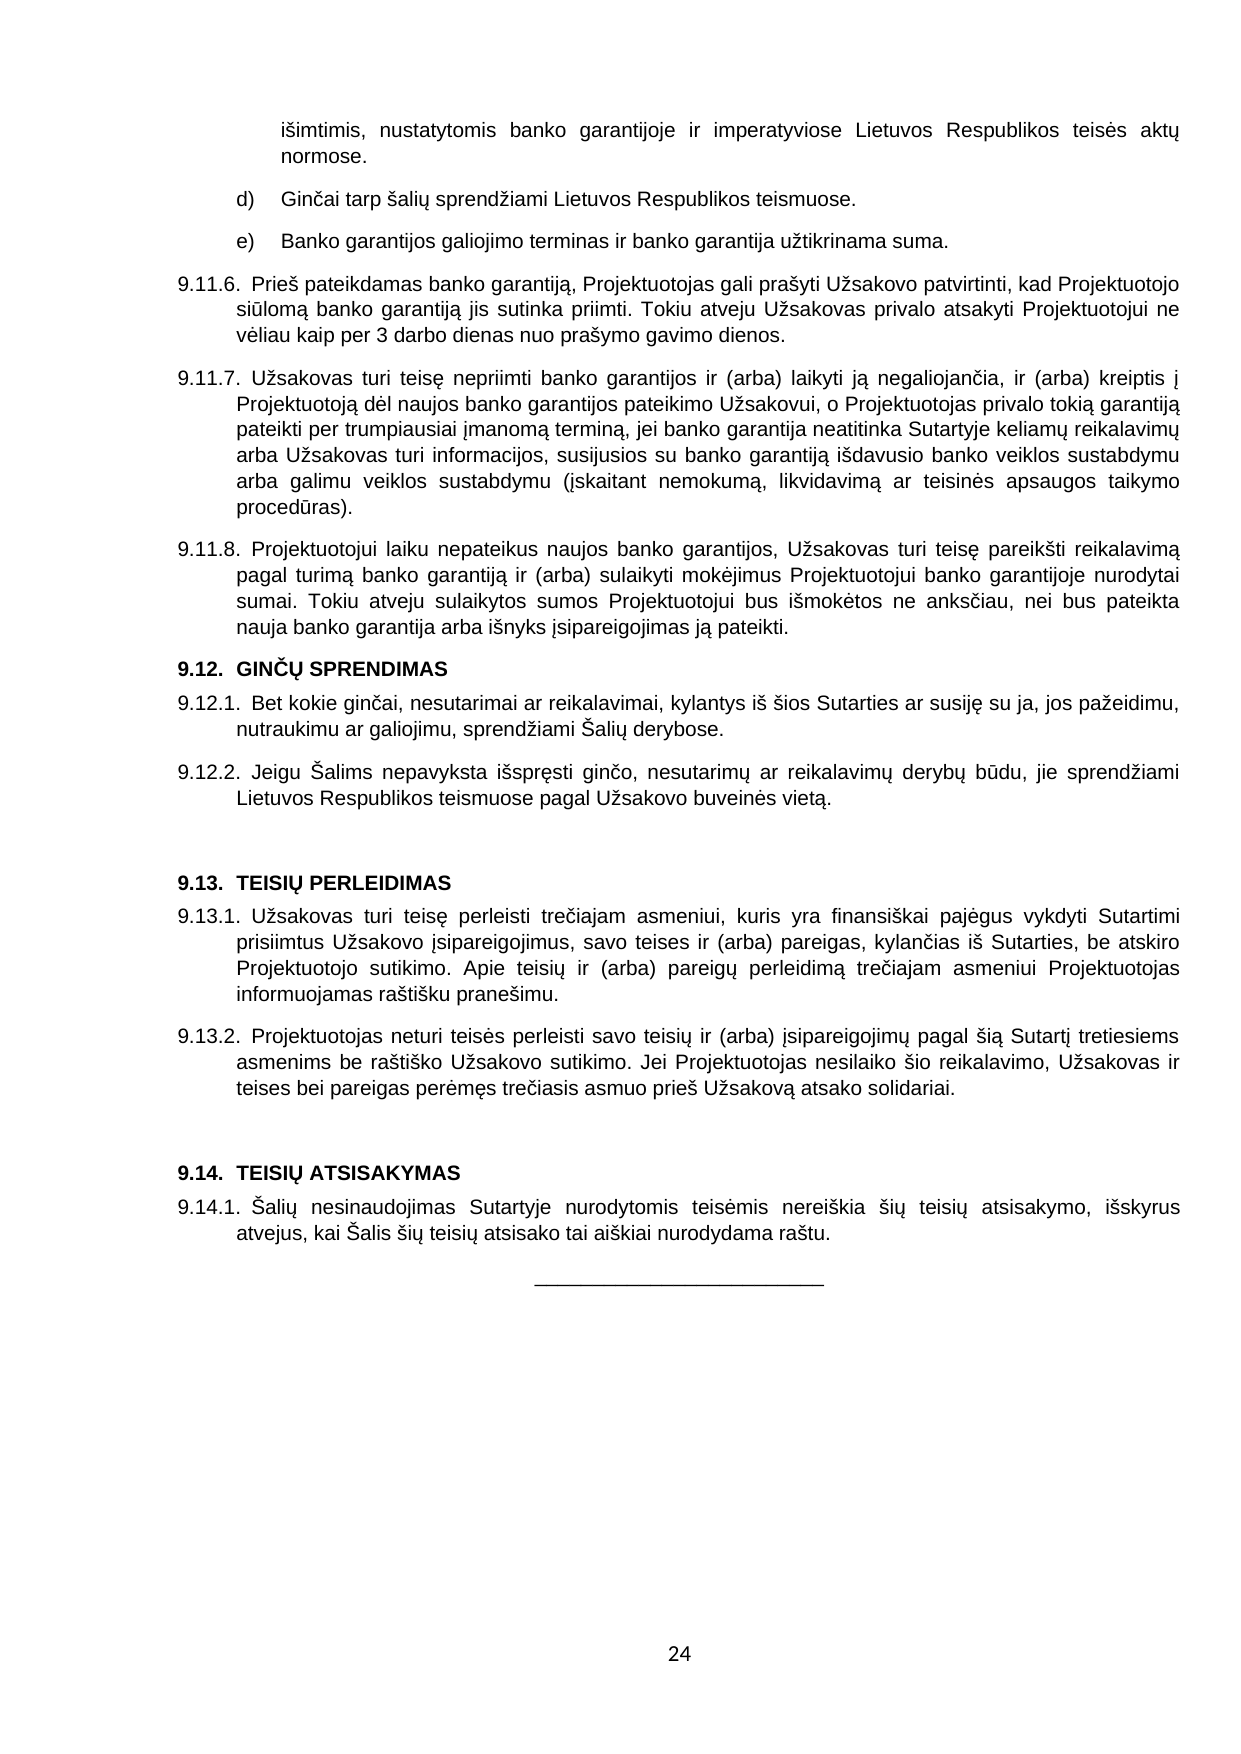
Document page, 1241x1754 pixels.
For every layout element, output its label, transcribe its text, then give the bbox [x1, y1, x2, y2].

subtitle TEISIŲ ATSISAKYMAS [177, 1161, 1181, 1185]
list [236, 118, 1181, 168]
list Užsakovas turi teisę nepriimti banko garantijos ir (arba) laikyti ją negaliojančia, ir (arba) kreiptis į Projektuotoją dėl naujos banko garantijos pateikimo Užsakovui, o Projektuotojas privalo tokią garantiją pateikti per trumpiausiai įmanomą terminą, jei banko garantija neatitinka Sutartyje keliamų reikalavimų arba Užsakovas turi informacijos, susijusios su banko garantiją išdavusio banko veiklos sustabdymu arba galimu veiklos sustabdymu (įskaitant nemokumą, likvidavimą ar teisinės apsaugos taikymo procedūras). [177, 366, 1181, 519]
text _________________________ [177, 1263, 1181, 1287]
list Šalių nesinaudojimas Sutartyje nurodytomis teisėmis nereiškia šių teisių atsisakymo, išskyrus atvejus, kai Šalis šių teisių atsisako tai aiškiai nurodydama raštu. [177, 1195, 1181, 1245]
list Prieš pateikdamas banko garantiją, Projektuotojas gali prašyti Užsakovo patvirtinti, kad Projektuotojo siūlomą banko garantiją jis sutinka priimti. Tokiu atveju Užsakovas privalo atsakyti Projektuotojui ne vėliau kaip per 3 darbo dienas nuo prašymo gavimo dienos. [177, 271, 1181, 347]
list Užsakovas turi teisę perleisti trečiajam asmeniui, kuris yra finansiškai pajėgus vykdyti Sutartimi prisiimtus Užsakovo įsipareigojimus, savo teises ir (arba) pareigas, kylančias iš Sutarties, be atskiro Projektuotojo sutikimo. Apie teisių ir (arba) pareigų perleidimą trečiajam asmeniui Projektuotojas informuojamas raštišku pranešimu. [177, 904, 1181, 1006]
subtitle GINČŲ SPRENDIMAS [177, 657, 1181, 681]
subtitle TEISIŲ PERLEIDIMAS [177, 870, 1181, 894]
list Projektuotojui laiku nepateikus naujos banko garantijos, Užsakovas turi teisę pareikšti reikalavimą pagal turimą banko garantiją ir (arba) sulaikyti mokėjimus Projektuotojui banko garantijoje nurodytai sumai. Tokiu atveju sulaikytos sumos Projektuotojui bus išmokėtos ne anksčiau, nei bus pateikta nauja banko garantija arba išnyks įsipareigojimas ją pateikti. [177, 537, 1181, 639]
list Ginčai tarp šalių sprendžiami Lietuvos Respublikos teismuose. [236, 186, 1181, 210]
list Banko garantijos galiojimo terminas ir banko garantija užtikrinama suma. [236, 229, 1181, 253]
list Jeigu Šalims nepavyksta išspręsti ginčo, nesutarimų ar reikalavimų derybų būdu, jie sprendžiami Lietuvos Respublikos teismuose pagal Užsakovo buveinės vietą. [177, 759, 1181, 809]
list Bet kokie ginčai, nesutarimai ar reikalavimai, kylantys iš šios Sutarties ar susiję su ja, jos pažeidimu, nutraukimu ar galiojimu, sprendžiami Šalių derybose. [177, 691, 1181, 741]
list Projektuotojas neturi teisės perleisti savo teisių ir (arba) įsipareigojimų pagal šią Sutartį tretiesiems asmenims be raštiško Užsakovo sutikimo. Jei Projektuotojas nesilaiko šio reikalavimo, Užsakovas ir teises bei pareigas perėmęs trečiasis asmuo prieš Užsakovą atsako solidariai. [177, 1024, 1181, 1100]
